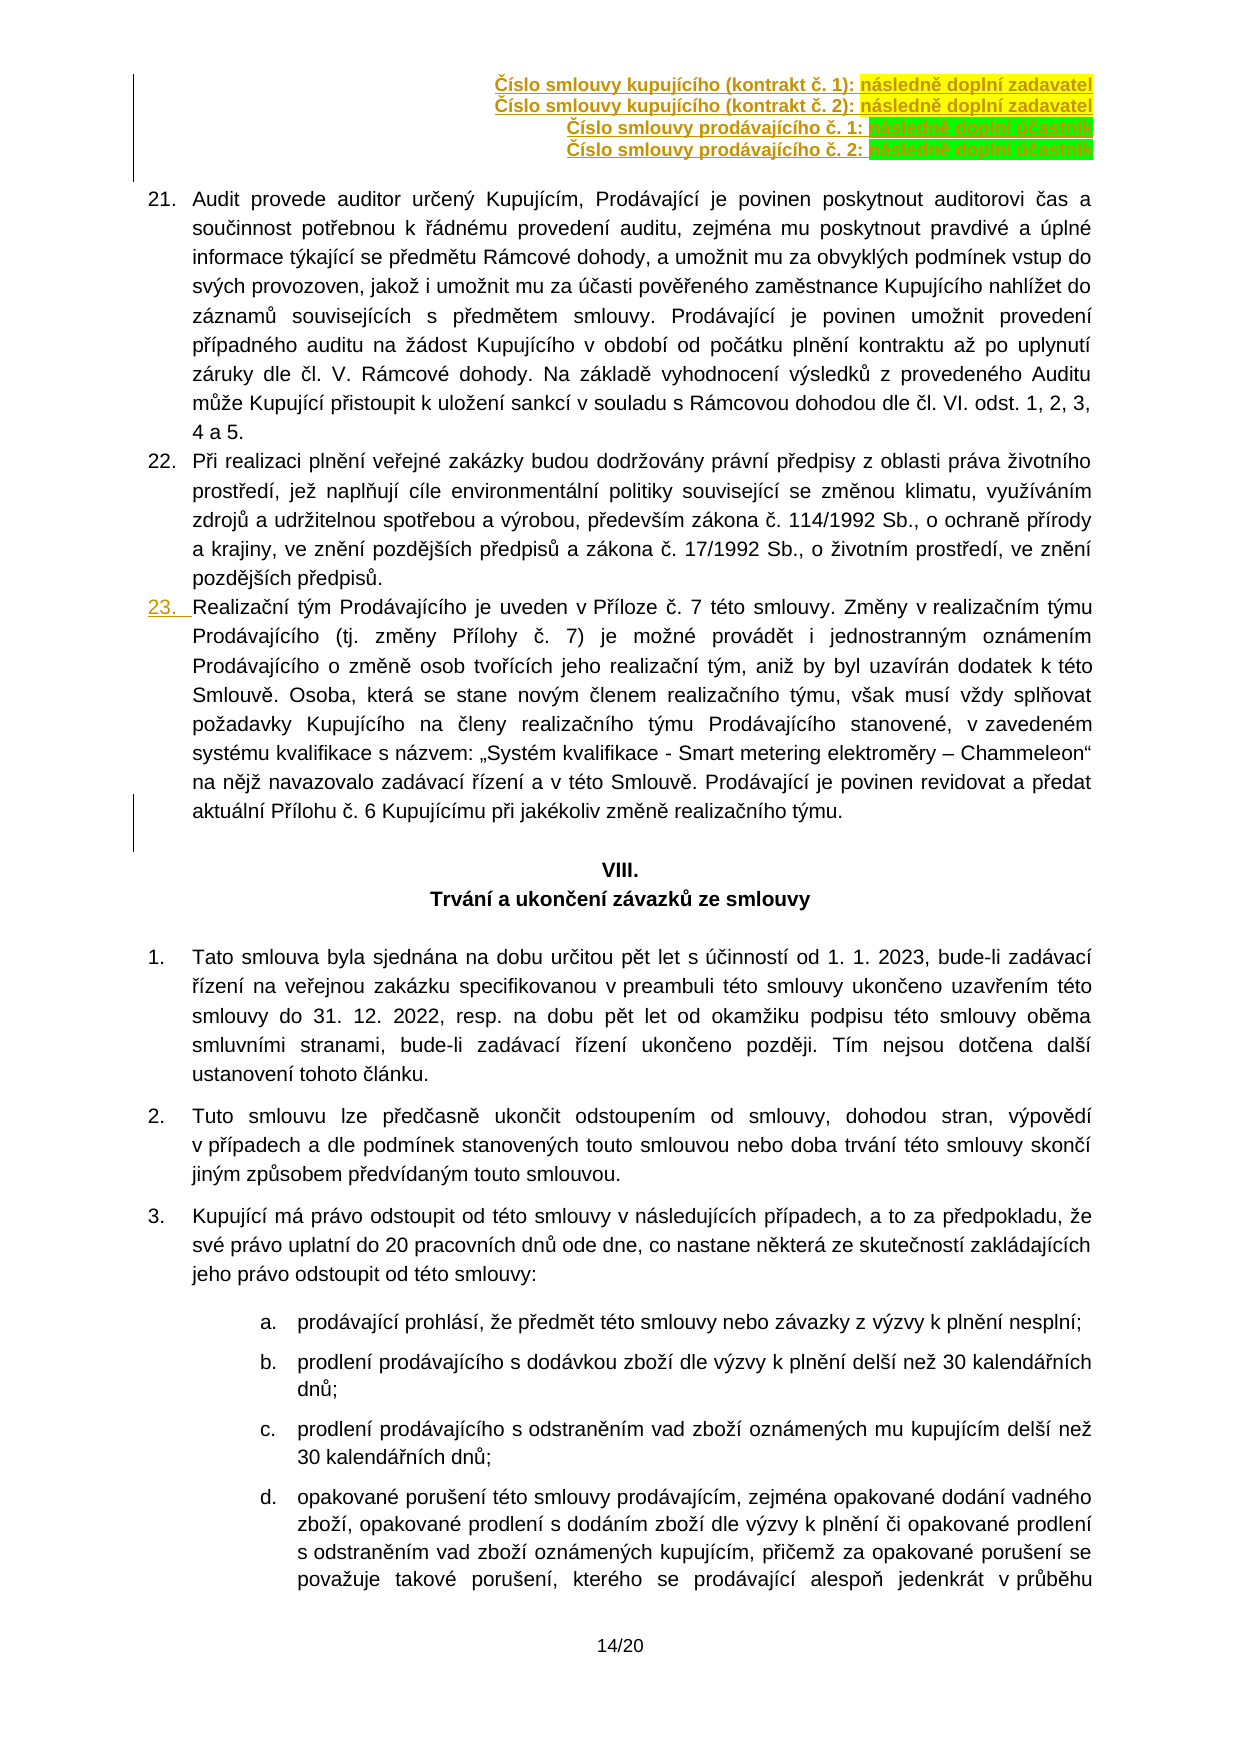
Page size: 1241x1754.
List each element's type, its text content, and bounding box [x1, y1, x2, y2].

list prodávající prohlásí, že předmět této smlouvy nebo závazky z výzvy k plnění nesplní; [260, 1310, 1093, 1334]
list Při realizaci plnění veřejné zakázky budou dodržovány právní předpisy z oblasti práva životního prostředí, jež naplňují cíle environmentální politiky související se změnou klimatu, využíváním zdrojů a udržitelnou spotřebou a výrobou, především zákona č. 114/1992 Sb., o ochraně přírody a krajiny, ve znění pozdějších předpisů a zákona č. 17/1992 Sb., o životním prostředí, ve znění pozdějších předpisů. [148, 444, 1093, 590]
list Kupující má právo odstoupit od této smlouvy v následujících případech, a to za předpokladu, že své právo uplatní do 20 pracovních dnů ode dne, co nastane některá ze skutečností zakládajících jeho právo odstoupit od této smlouvy: [148, 1198, 1093, 1286]
list Tato smlouva byla sjednána na dobu určitou pět let s účinností od 1. 1. 2023, bude-li zadávací řízení na veřejnou zakázku specifikovanou v preambuli této smlouvy ukončeno uzavřením této smlouvy do 31. 12. 2022, resp. na dobu pět let od okamžiku podpisu této smlouvy oběma smluvními stranami, bude-li zadávací řízení ukončeno později. Tím nejsou dotčena další ustanovení tohoto článku. [148, 940, 1093, 1086]
list Tuto smlouvu lze předčasně ukončit odstoupením od smlouvy, dohodou stran, výpovědí v případech a dle podmínek stanovených touto smlouvou nebo doba trvání této smlouvy skončí jiným způsobem předvídaným touto smlouvou. [148, 1098, 1093, 1186]
text VIII. [148, 852, 1093, 882]
list prodlení prodávajícího s odstraněním vad zboží oznámených mu kupujícím delší než 30 kalendářních dnů; [260, 1417, 1093, 1469]
list Audit provede auditor určený Kupujícím, Prodávající je povinen poskytnout auditorovi čas a součinnost potřebnou k řádnému provedení auditu, zejména mu poskytnout pravdivé a úplné informace týkající se předmětu Rámcové dohody, a umožnit mu za obvyklých podmínek vstup do svých provozoven, jakož i umožnit mu za účasti pověřeného zaměstnance Kupujícího nahlížet do záznamů souvisejících s předmětem smlouvy. Prodávající je povinen umožnit provedení případného auditu na žádost Kupujícího v období od počátku plnění kontraktu až po uplynutí záruky dle čl. V. Rámcové dohody. Na základě vyhodnocení výsledků z provedeného Auditu může Kupující přistoupit k uložení sankcí v souladu s Rámcovou dohodou dle čl. VI. odst. 1, 2, 3, 4 a 5. [148, 182, 1093, 444]
list prodlení prodávajícího s dodávkou zboží dle výzvy k plnění delší než 30 kalendářních dnů; [260, 1350, 1093, 1401]
text Trvání a ukončení závazků ze smlouvy [148, 882, 1093, 911]
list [260, 1485, 1093, 1591]
list Realizační tým Prodávajícího je uveden v Příloze č. 7 této smlouvy. Změny v realizačním týmu Prodávajícího (tj. změny Přílohy č. 7) je možné provádět i jednostranným oznámením Prodávajícího o změně osob tvořících jeho realizační tým, aniž by byl uzavírán dodatek k této Smlouvě. Osoba, která se stane novým členem realizačního týmu, však musí vždy splňovat požadavky Kupujícího na členy realizačního týmu Prodávajícího stanovené, v zavedeném systému kvalifikace s názvem: „Systém kvalifikace - Smart metering elektroměry – Chammeleon“ na nějž navazovalo zadávací řízení a v této Smlouvě. Prodávající je povinen revidovat a předat aktuální Přílohu č. 6 Kupujícímu při jakékoliv změně realizačního týmu. [148, 590, 1093, 823]
